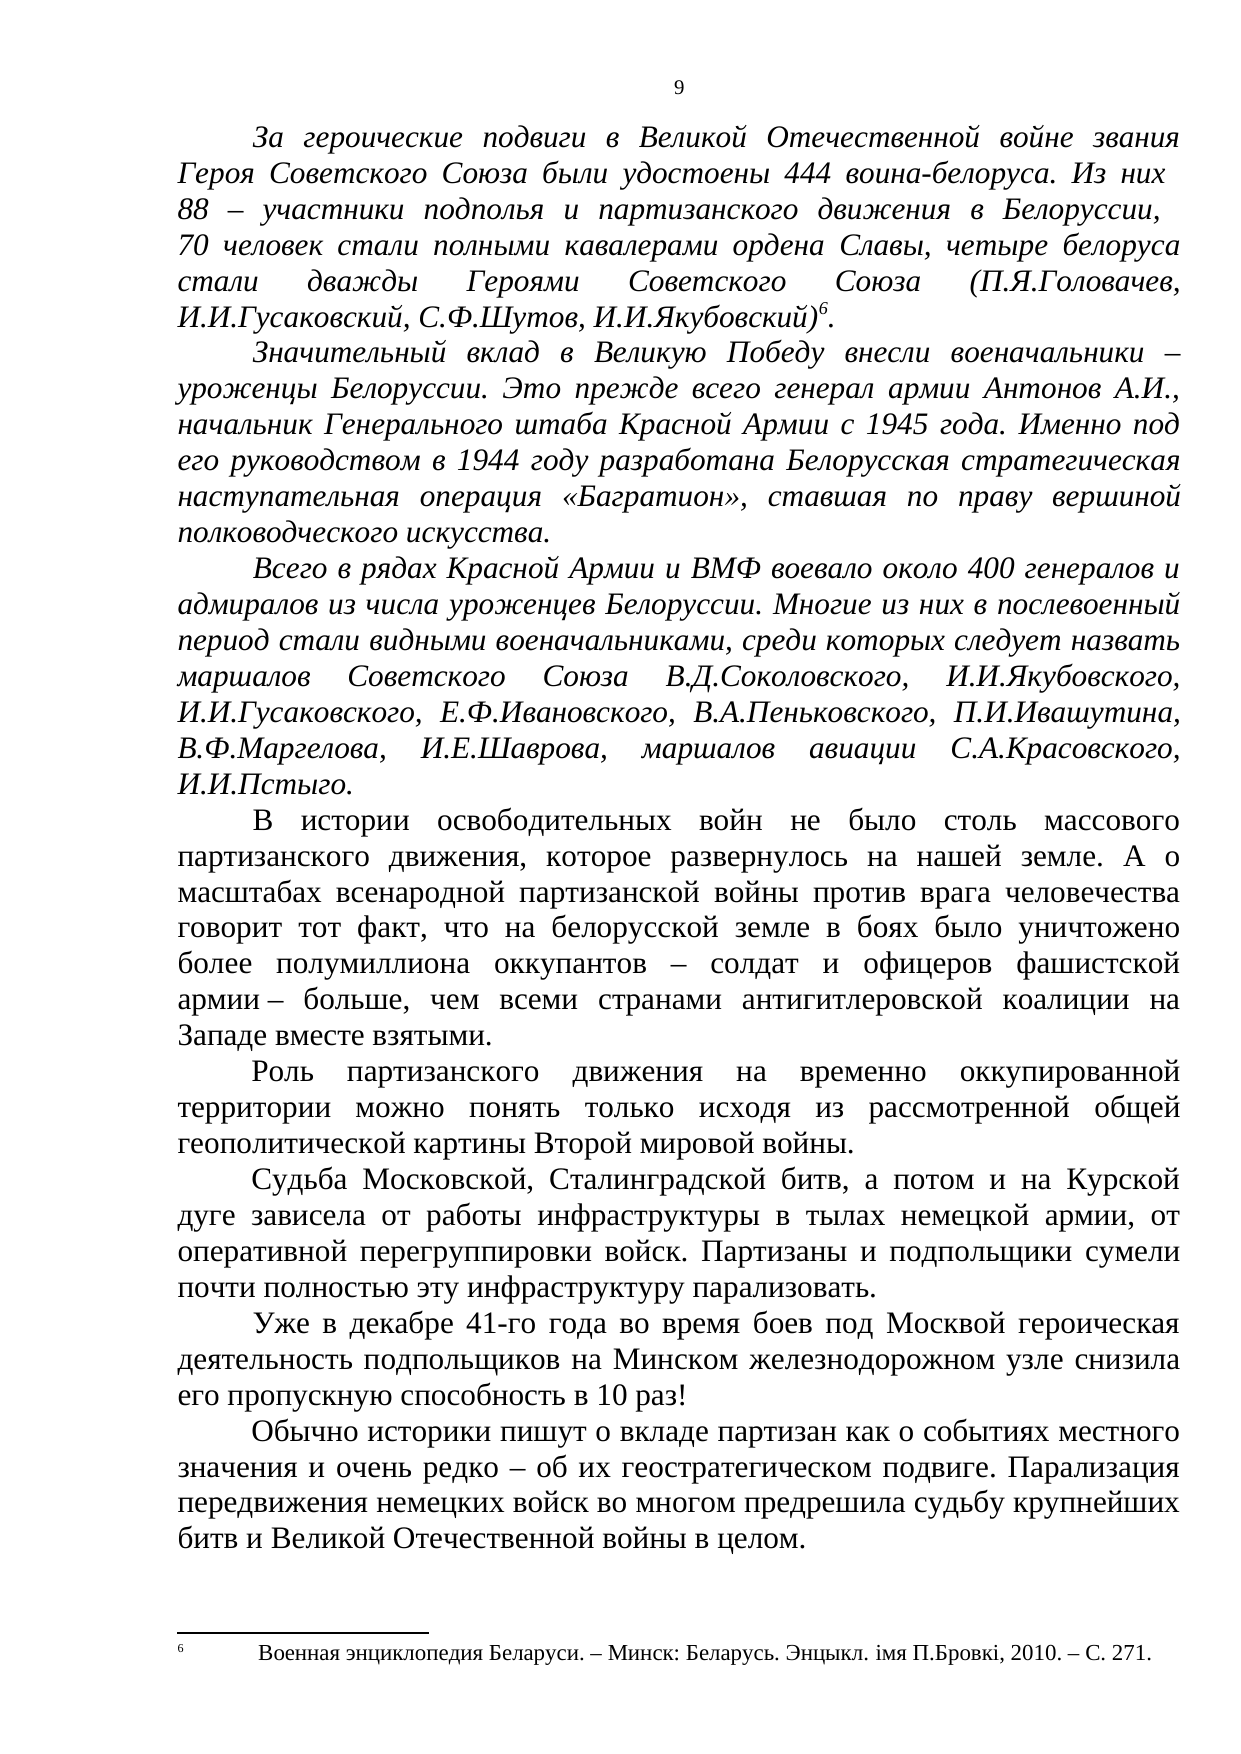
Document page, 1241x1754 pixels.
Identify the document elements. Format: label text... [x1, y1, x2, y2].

text Судьба Московской, Сталинградской битв, а потом и на Курской дуге зависела от работы инфраструктуры в тылах немецкой армии, от оперативной перегруппировки войск. Партизаны и подпольщики сумели почти полностью эту инфраструктуру парализовать. [177, 1160, 1181, 1304]
text Роль партизанского движения на временно оккупированной территории можно понять только исходя из рассмотренной общей геополитической картины Второй мировой войны. [177, 1052, 1181, 1160]
text В истории освободительных войн не было столь массового партизанского движения, которое развернулось на нашей земле. А о масштабах всенародной партизанской войны против врага человечества говорит тот факт, что на белорусской земле в боях было уничтожено более полумиллиона оккупантов – солдат и офицеров фашистской армии – больше, чем всеми странами антигитлеровской коалиции на Западе вместе взятыми. [177, 801, 1181, 1052]
text Значительный вклад в Великую Победу внесли военачальники – уроженцы Белоруссии. Это прежде всего генерал армии Антонов А.И., начальник Генерального штаба Красной Армии с 1945 года. Именно под его руководством в 1944 году разработана Белорусская стратегическая наступательная операция «Багратион», ставшая по праву вершиной полководческого искусства. [177, 334, 1181, 549]
text Обычно историки пишут о вкладе партизан как о событиях местного значения и очень редко – об их геостратегическом подвиге. Парализация передвижения немецких войск во многом предрешила судьбу крупнейших битв и Великой Отечественной войны в целом. [177, 1412, 1181, 1556]
text Уже в декабре 41-го года во время боев под Москвой героическая деятельность подпольщиков на Минском железнодорожном узле снизила его пропускную способность в 10 раз! [177, 1304, 1181, 1412]
text За героические подвиги в Великой Отечественной войне звания Героя Советского Союза были удостоены 444 воина-белоруса. Из них 88 – участники подполья и партизанского движения в Белоруссии, 70 человек стали полными кавалерами ордена Славы, четыре белоруса стали дважды Героями Советского Союза (П.Я.Головачев, И.И.Гусаковский, С.Ф.Шутов, И.И.Якубовский). [177, 118, 1181, 334]
text Всего в рядах Красной Армии и ВМФ воевало около 400 генералов и адмиралов из числа уроженцев Белоруссии. Многие из них в послевоенный период стали видными военачальниками, среди которых следует назвать маршалов Советского Союза В.Д.Соколовского, И.И.Якубовского, И.И.Гусаковского, Е.Ф.Ивановского, В.А.Пеньковского, П.И.Ивашутина, В.Ф.Маргелова, И.Е.Шаврова, маршалов авиации С.А.Красовского, И.И.Пстыго. [177, 549, 1181, 801]
